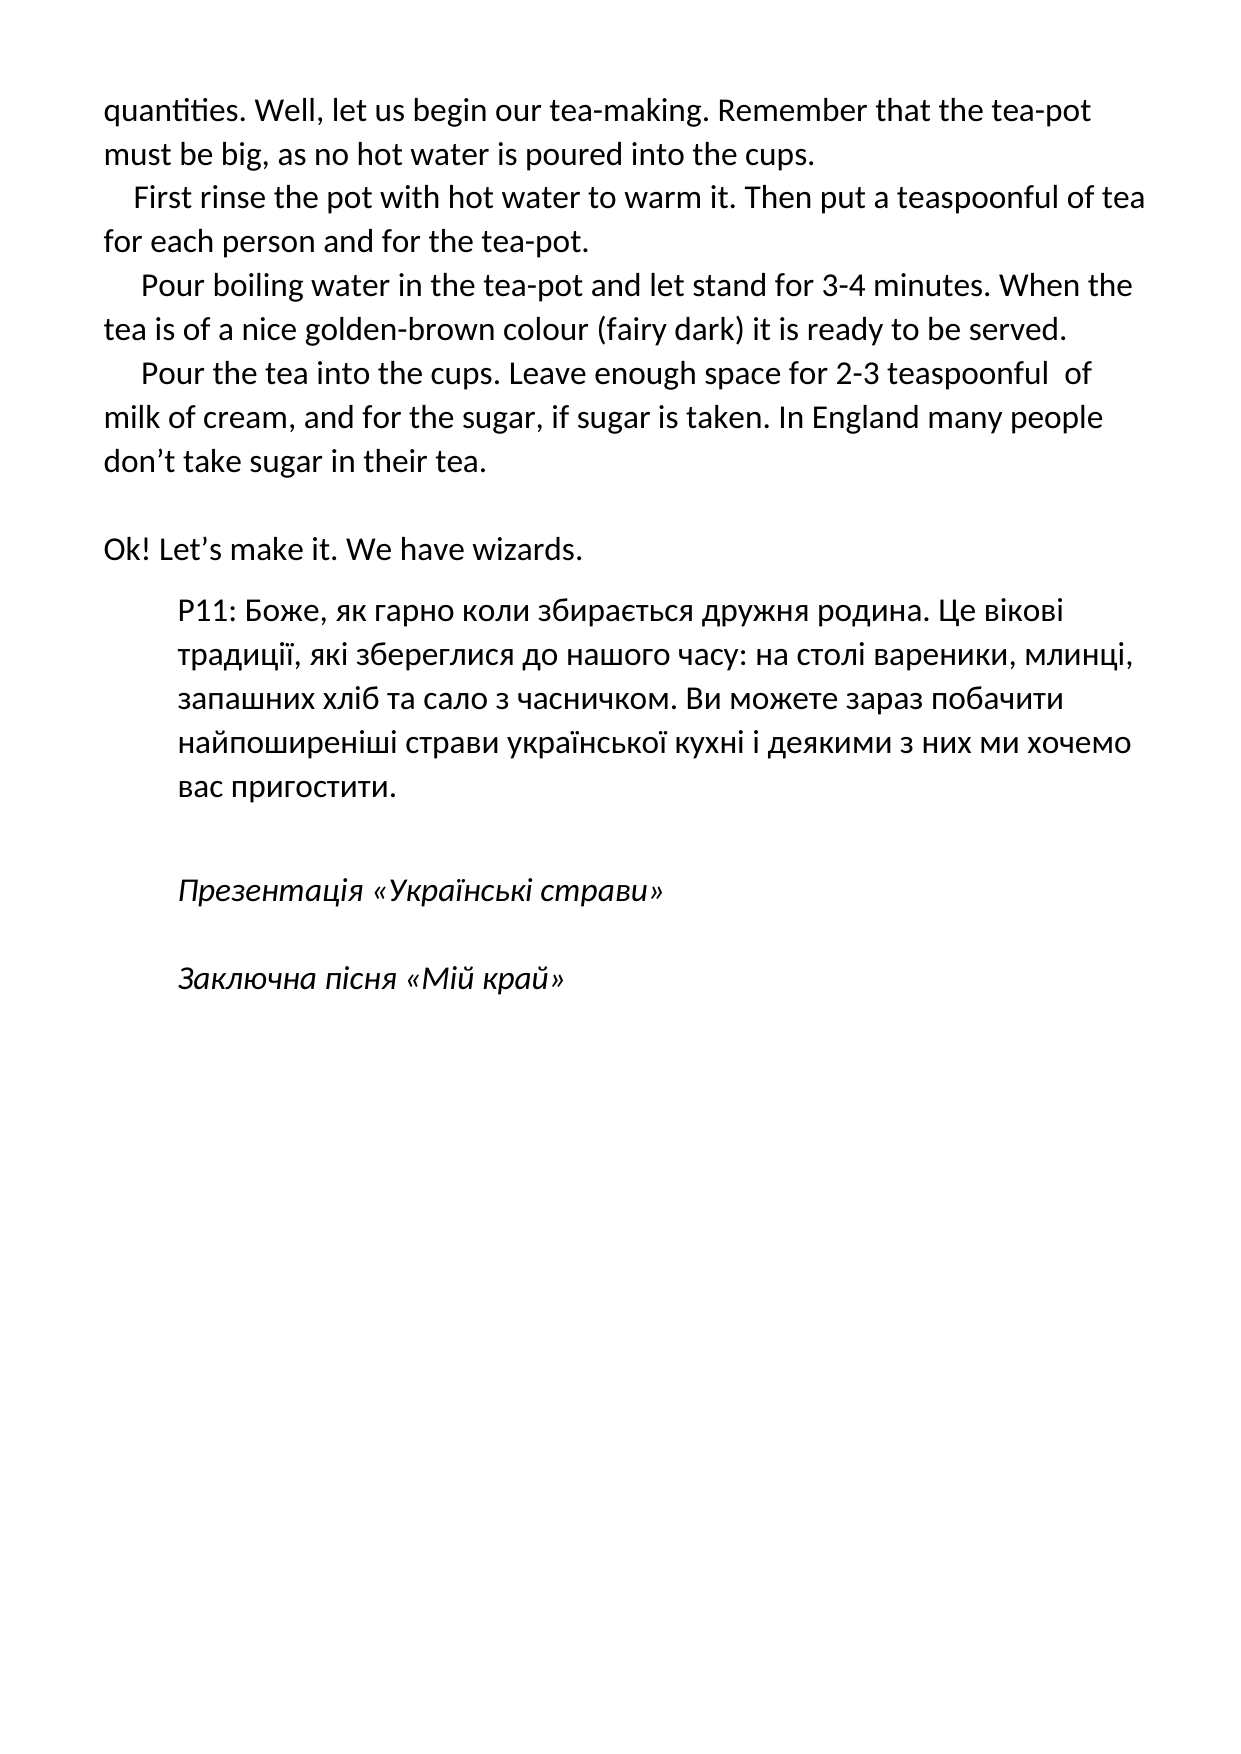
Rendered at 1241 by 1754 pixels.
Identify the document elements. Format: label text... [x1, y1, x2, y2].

text Презентація «Українські страви» Заключна пісня «Мій край» [177, 825, 1152, 998]
text P11: Боже, як гарно коли збирається дружня родина. Це вікові традиції, які збереглися до нашого часу: на столі вареники, млинці, запашних хліб та сало з часничком. Ви можете зараз побачити найпоширеніші страви української кухні і деякими з них ми хочемо вас пригостити. [177, 589, 1152, 805]
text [103, 88, 1152, 569]
